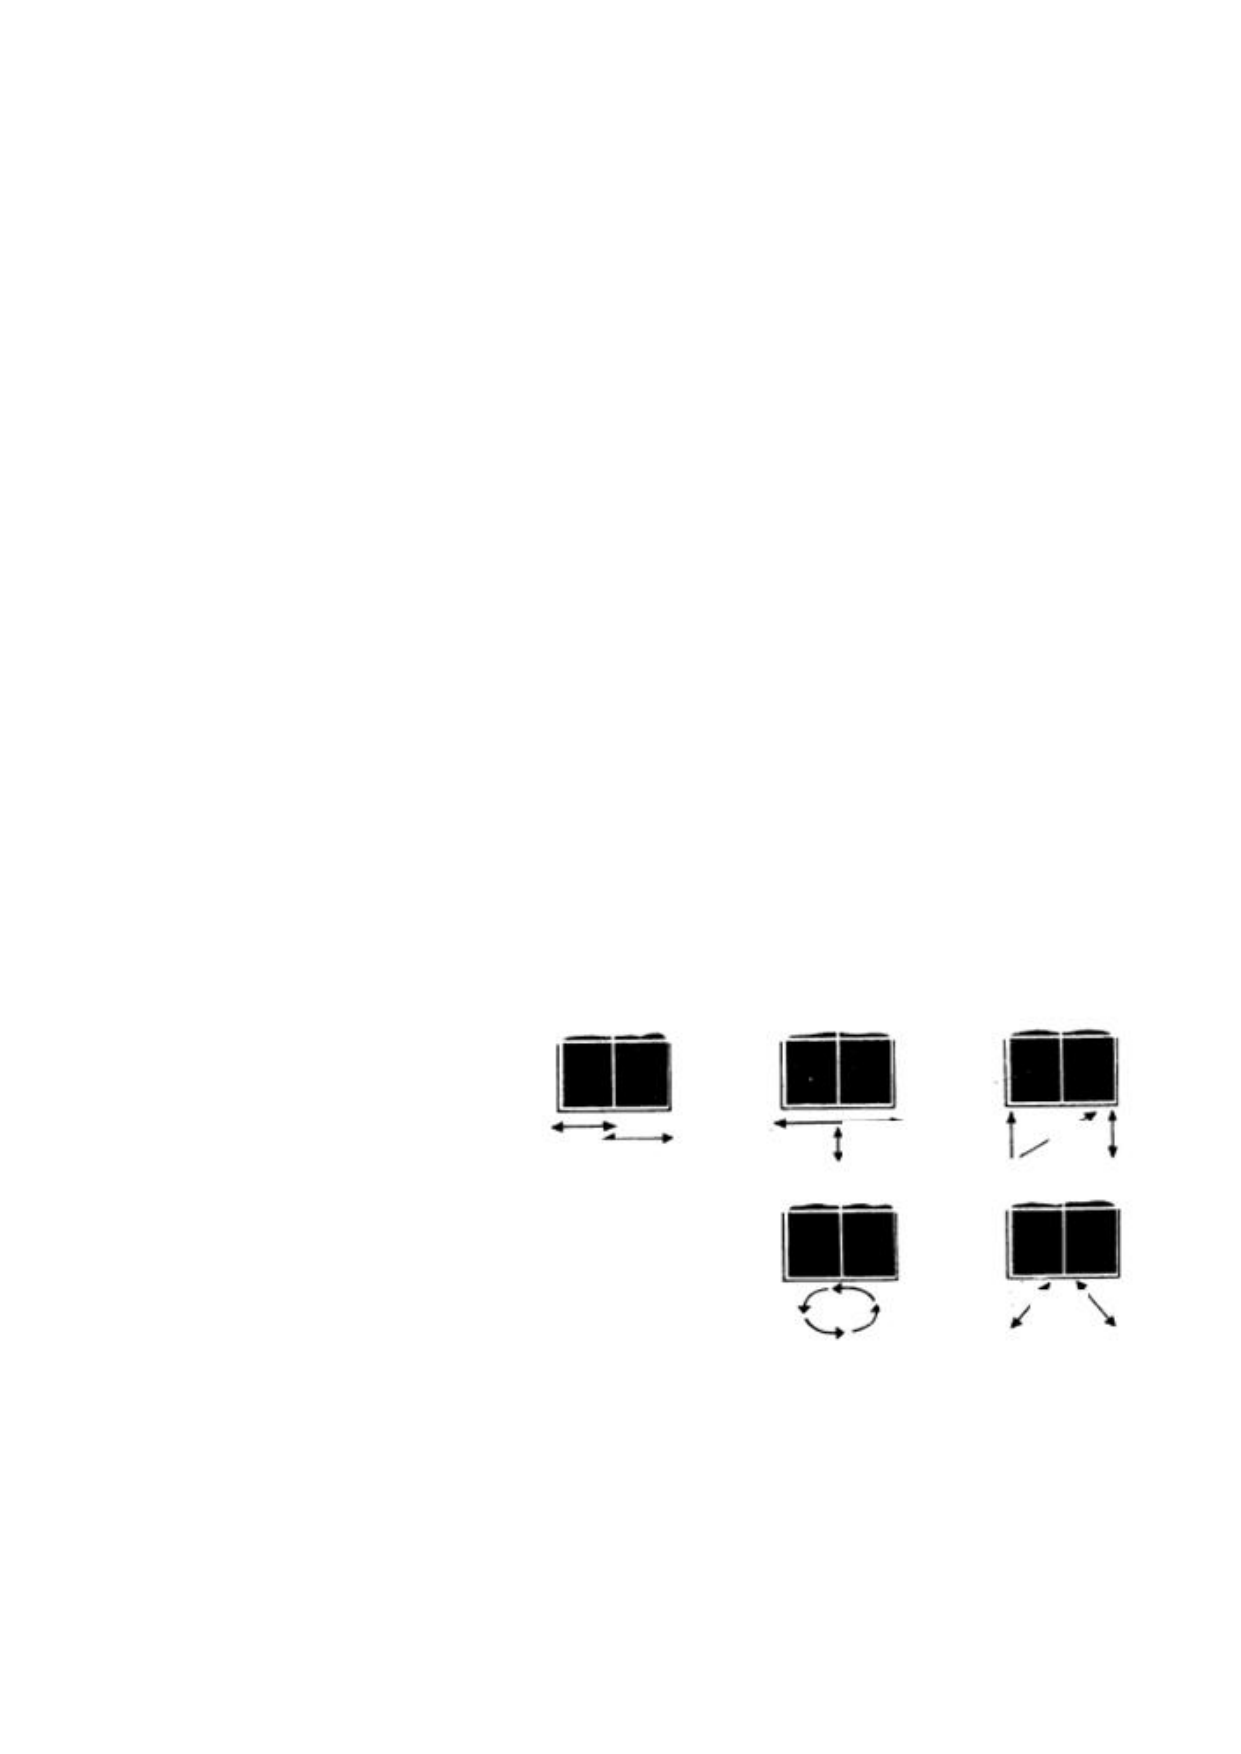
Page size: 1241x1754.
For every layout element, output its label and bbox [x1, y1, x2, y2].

picture [177, 118, 1241, 1636]
